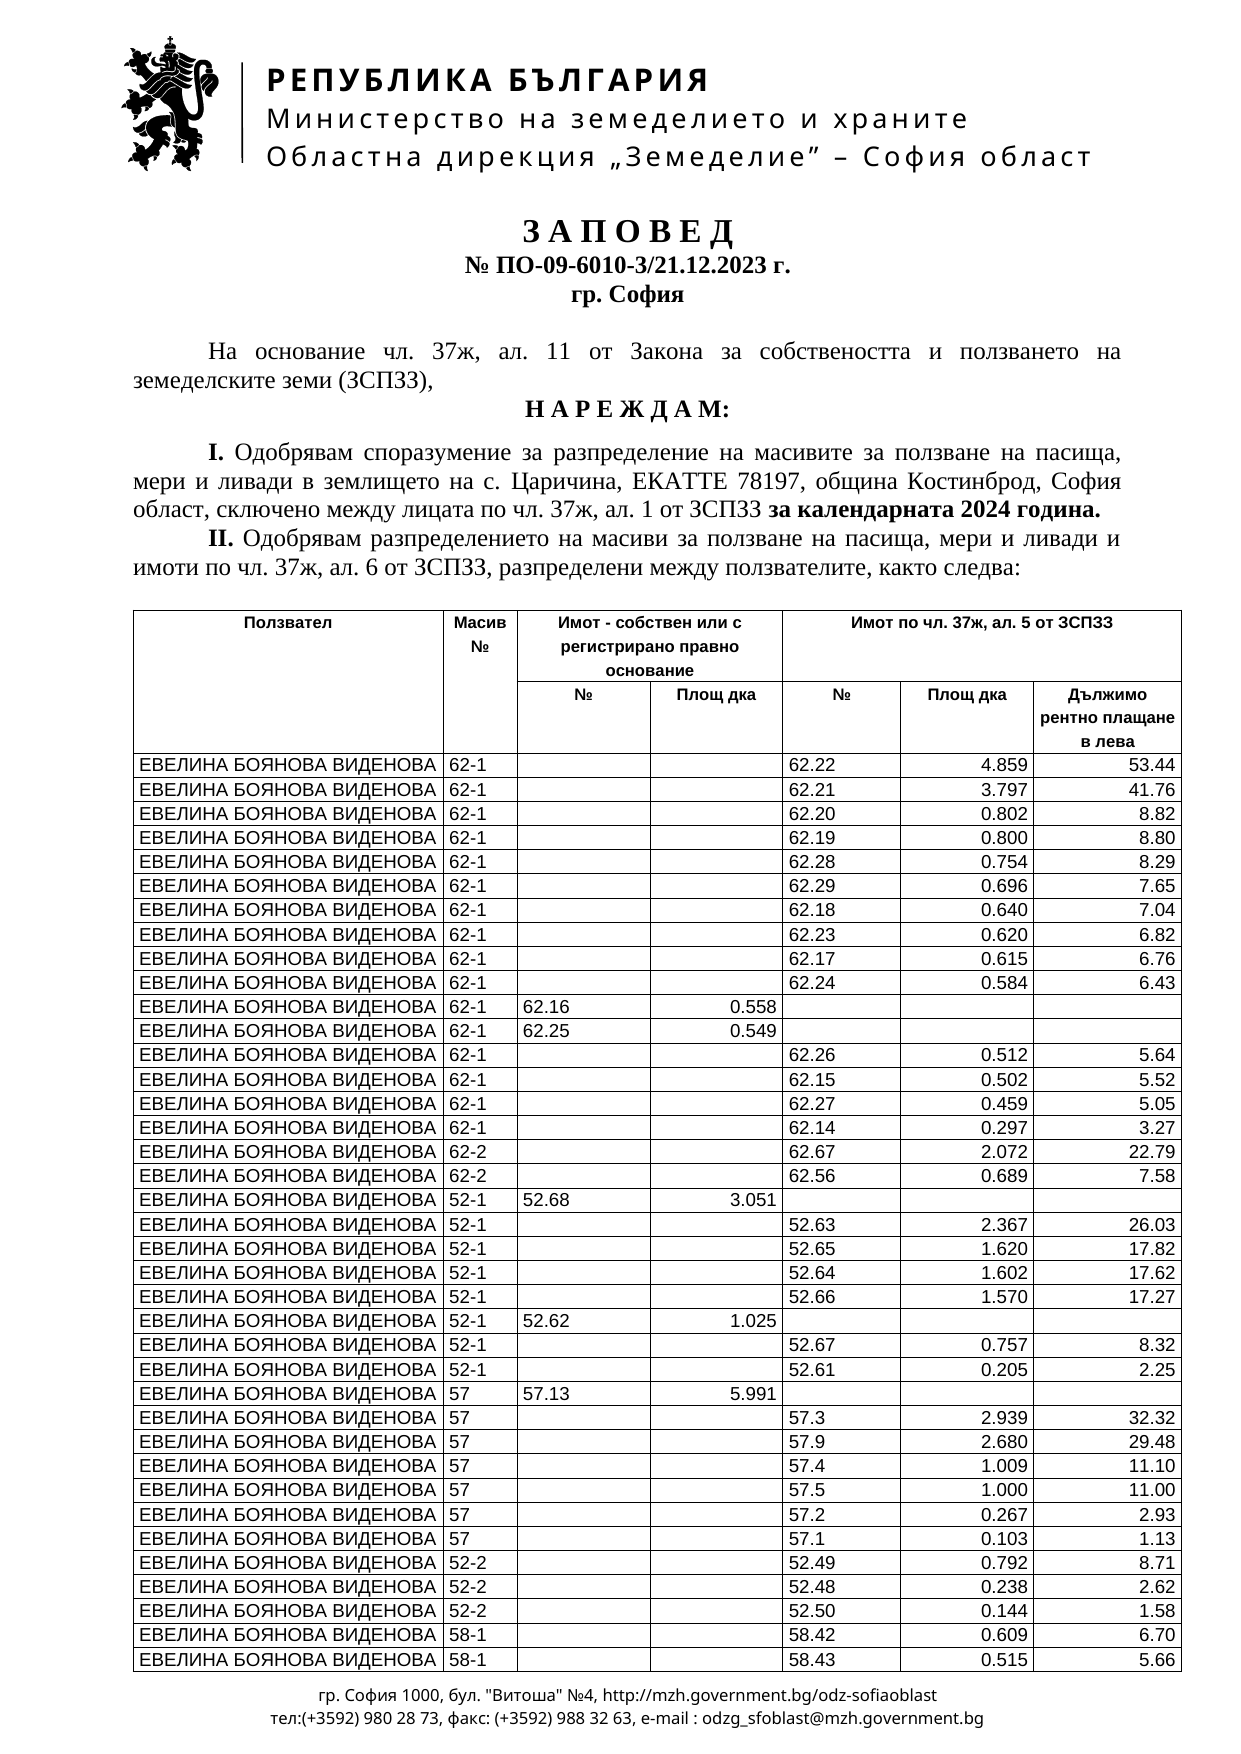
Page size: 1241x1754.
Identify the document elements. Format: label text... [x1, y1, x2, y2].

table_cell ЕВЕЛИНА БОЯНОВА ВИДЕНОВА [134, 1140, 443, 1163]
table_cell 57.9 [783, 1430, 900, 1453]
table_cell [651, 1648, 782, 1671]
table_cell 52.64 [783, 1261, 900, 1284]
table_cell 52-1 [444, 1261, 517, 1284]
table_cell [518, 1213, 650, 1236]
table_cell ЕВЕЛИНА БОЯНОВА ВИДЕНОВА [134, 1213, 443, 1236]
table_cell [518, 1261, 650, 1284]
table_cell № [783, 682, 900, 752]
table_cell [651, 1261, 782, 1284]
table_cell 62.23 [783, 923, 900, 946]
table_cell [518, 1599, 650, 1622]
table_cell 58.43 [783, 1648, 900, 1671]
table_cell [518, 1551, 650, 1574]
table_cell [518, 1044, 650, 1067]
table_cell 57 [444, 1454, 517, 1477]
table_cell 62-1 [444, 778, 517, 801]
table_cell 62.15 [783, 1068, 900, 1091]
table_cell 62.21 [783, 778, 900, 801]
table_cell 17.27 [1034, 1285, 1181, 1308]
table_cell 58.42 [783, 1624, 900, 1647]
table_cell 0.800 [901, 826, 1033, 849]
table_cell [651, 1334, 782, 1357]
table_cell [901, 1019, 1033, 1042]
table_cell 17.62 [1034, 1261, 1181, 1284]
table_cell ЕВЕЛИНА БОЯНОВА ВИДЕНОВА [134, 995, 443, 1018]
table_cell 52.50 [783, 1599, 900, 1622]
table_cell 0.615 [901, 947, 1033, 970]
table_cell ЕВЕЛИНА БОЯНОВА ВИДЕНОВА [134, 754, 443, 777]
table_cell [783, 995, 900, 1018]
table_cell [518, 1285, 650, 1308]
table_cell ЕВЕЛИНА БОЯНОВА ВИДЕНОВА [134, 1261, 443, 1284]
table_cell [651, 1358, 782, 1381]
table_cell 53.44 [1034, 754, 1181, 777]
table_cell 8.32 [1034, 1334, 1181, 1357]
table_cell ЕВЕЛИНА БОЯНОВА ВИДЕНОВА [134, 1164, 443, 1187]
table_cell 57 [444, 1479, 517, 1502]
table_cell [518, 826, 650, 849]
table_cell [783, 1382, 900, 1405]
table_cell [518, 1237, 650, 1260]
table_cell [651, 1406, 782, 1429]
table_cell 52-1 [444, 1213, 517, 1236]
table_cell [651, 923, 782, 946]
table_cell [783, 1189, 900, 1212]
table_cell 2.680 [901, 1430, 1033, 1453]
table_cell 62-1 [444, 947, 517, 970]
table_cell 62.18 [783, 899, 900, 922]
table_cell 3.797 [901, 778, 1033, 801]
table_cell 0.689 [901, 1164, 1033, 1187]
table_cell 0.754 [901, 850, 1033, 873]
table_cell 0.757 [901, 1334, 1033, 1357]
table_cell 6.70 [1034, 1624, 1181, 1647]
table_cell [518, 874, 650, 897]
table_cell 8.80 [1034, 826, 1181, 849]
table_cell [901, 1309, 1033, 1332]
table_cell [518, 1503, 650, 1526]
text З А П О В Е Д [133, 212, 1122, 250]
table_cell [651, 874, 782, 897]
table_cell [518, 1334, 650, 1357]
table_cell [1034, 995, 1181, 1018]
table_cell ЕВЕЛИНА БОЯНОВА ВИДЕНОВА [134, 1116, 443, 1139]
table_cell ЕВЕЛИНА БОЯНОВА ВИДЕНОВА [134, 1237, 443, 1260]
table_cell 52.67 [783, 1334, 900, 1357]
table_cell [134, 1624, 443, 1647]
table_cell [518, 1527, 650, 1550]
table_cell 57.1 [783, 1527, 900, 1550]
table_cell ЕВЕЛИНА БОЯНОВА ВИДЕНОВА [134, 1454, 443, 1477]
table_cell [1034, 1189, 1181, 1212]
table_cell 0.802 [901, 802, 1033, 825]
table_cell [518, 1454, 650, 1477]
table_cell 0.792 [901, 1551, 1033, 1574]
table_cell 26.03 [1034, 1213, 1181, 1236]
table_cell [651, 1237, 782, 1260]
table_cell № [518, 682, 650, 752]
table_cell 58-1 [444, 1648, 517, 1671]
table_cell [651, 1285, 782, 1308]
table_cell [518, 1358, 650, 1381]
table_cell [651, 1599, 782, 1622]
table_cell [651, 850, 782, 873]
table_cell 7.04 [1034, 899, 1181, 922]
table_cell 0.267 [901, 1503, 1033, 1526]
table_cell ЕВЕЛИНА БОЯНОВА ВИДЕНОВА [134, 1382, 443, 1405]
table_cell 62-1 [444, 1092, 517, 1115]
table_cell 0.584 [901, 971, 1033, 994]
table_cell ЕВЕЛИНА БОЯНОВА ВИДЕНОВА [134, 899, 443, 922]
table_cell 8.82 [1034, 802, 1181, 825]
table_cell 57.4 [783, 1454, 900, 1477]
table_cell [1034, 1309, 1181, 1332]
table_cell 6.43 [1034, 971, 1181, 994]
table_cell 5.991 [651, 1382, 782, 1405]
table_cell 58-1 [444, 1624, 517, 1647]
text I. Одобрявам споразумение за разпределение на масивите за ползване на пасища, мери и ливади в землището на с. Царичина, ЕКАТТЕ 78197, община Костинброд, София oбласт, сключено между лицата по чл. 37ж, ал. 1 от ЗСПЗЗ за календарната 2024 година. [133, 437, 1122, 523]
table_cell [651, 1575, 782, 1598]
table_header Ползвател [134, 611, 443, 752]
table_cell ЕВЕЛИНА БОЯНОВА ВИДЕНОВА [134, 1019, 443, 1042]
table_cell 0.205 [901, 1358, 1033, 1381]
table_cell [518, 947, 650, 970]
table_header Имот - собствен или с регистрирано правно основание [518, 611, 782, 681]
table_cell [518, 899, 650, 922]
table_cell 52.66 [783, 1285, 900, 1308]
table_cell 11.10 [1034, 1454, 1181, 1477]
table_cell [651, 826, 782, 849]
table_cell 1.570 [901, 1285, 1033, 1308]
table_cell 62-2 [444, 1140, 517, 1163]
table_cell 2.367 [901, 1213, 1033, 1236]
table_cell 62.56 [783, 1164, 900, 1187]
table_cell 52-2 [444, 1575, 517, 1598]
table_cell 29.48 [1034, 1430, 1181, 1453]
table_cell ЕВЕЛИНА БОЯНОВА ВИДЕНОВА [134, 1575, 443, 1598]
table_cell 52.65 [783, 1237, 900, 1260]
table_cell 0.558 [651, 995, 782, 1018]
table_cell 17.82 [1034, 1237, 1181, 1260]
table_cell 1.025 [651, 1309, 782, 1332]
table_cell 2.072 [901, 1140, 1033, 1163]
table_cell 0.512 [901, 1044, 1033, 1067]
table_cell 62-1 [444, 971, 517, 994]
table_cell 0.297 [901, 1116, 1033, 1139]
table_cell [518, 1406, 650, 1429]
table_cell 41.76 [1034, 778, 1181, 801]
table_cell 52-2 [444, 1599, 517, 1622]
table_cell 57 [444, 1503, 517, 1526]
table_cell 52.61 [783, 1358, 900, 1381]
table_cell 0.103 [901, 1527, 1033, 1550]
table_cell [518, 1164, 650, 1187]
table_cell 6.82 [1034, 923, 1181, 946]
table_cell 57.3 [783, 1406, 900, 1429]
table_cell 52-1 [444, 1334, 517, 1357]
table_cell 2.62 [1034, 1575, 1181, 1598]
table_cell ЕВЕЛИНА БОЯНОВА ВИДЕНОВА [134, 971, 443, 994]
table_cell 2.25 [1034, 1358, 1181, 1381]
table_cell [651, 1164, 782, 1187]
table_cell 0.515 [901, 1648, 1033, 1671]
table_cell 62.20 [783, 802, 900, 825]
table_cell 62-1 [444, 754, 517, 777]
table_cell ЕВЕЛИНА БОЯНОВА ВИДЕНОВА [134, 826, 443, 849]
table_cell 57 [444, 1527, 517, 1550]
table_cell 32.32 [1034, 1406, 1181, 1429]
table_cell 62-1 [444, 995, 517, 1018]
table_cell 62.16 [518, 995, 650, 1018]
table_cell 62-1 [444, 1019, 517, 1042]
table_cell ЕВЕЛИНА БОЯНОВА ВИДЕНОВА [134, 1309, 443, 1332]
table_cell 5.64 [1034, 1044, 1181, 1067]
table_cell 52.48 [783, 1575, 900, 1598]
table_cell [518, 1140, 650, 1163]
table_cell Площ дка [651, 682, 782, 752]
table_cell 22.79 [1034, 1140, 1181, 1163]
table_cell ЕВЕЛИНА БОЯНОВА ВИДЕНОВА [134, 802, 443, 825]
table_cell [134, 1648, 443, 1671]
table_cell 62.26 [783, 1044, 900, 1067]
text На основание чл. 37ж, ал. 11 от Закона за собствеността и ползването на земеделските земи (ЗСПЗЗ), [133, 336, 1122, 394]
table_cell 62.25 [518, 1019, 650, 1042]
table_cell 1.620 [901, 1237, 1033, 1260]
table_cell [134, 1599, 443, 1622]
table_cell ЕВЕЛИНА БОЯНОВА ВИДЕНОВА [134, 1189, 443, 1212]
table_cell ЕВЕЛИНА БОЯНОВА ВИДЕНОВА [134, 874, 443, 897]
table_cell 62.19 [783, 826, 900, 849]
table_cell 62.27 [783, 1092, 900, 1115]
table_cell [518, 1116, 650, 1139]
table_cell 52.49 [783, 1551, 900, 1574]
table_cell [651, 971, 782, 994]
table_cell 1.58 [1034, 1599, 1181, 1622]
table_cell [518, 778, 650, 801]
table_cell Дължимо рентно плащане в лева [1034, 682, 1181, 752]
table_cell 2.939 [901, 1406, 1033, 1429]
table_cell Площ дка [901, 682, 1033, 752]
table_cell ЕВЕЛИНА БОЯНОВА ВИДЕНОВА [134, 1285, 443, 1308]
table_cell 0.502 [901, 1068, 1033, 1091]
table_cell [651, 899, 782, 922]
table_cell 7.58 [1034, 1164, 1181, 1187]
table_cell [518, 754, 650, 777]
table_cell 62.17 [783, 947, 900, 970]
table_cell [651, 1430, 782, 1453]
table_cell ЕВЕЛИНА БОЯНОВА ВИДЕНОВА [134, 1527, 443, 1550]
table_cell [901, 1189, 1033, 1212]
table_cell 0.144 [901, 1599, 1033, 1622]
table_cell 52.63 [783, 1213, 900, 1236]
table_cell 62-1 [444, 802, 517, 825]
table_cell [518, 850, 650, 873]
table_cell [518, 1430, 650, 1453]
table_cell 52-1 [444, 1358, 517, 1381]
table_cell 52-2 [444, 1551, 517, 1574]
table_cell [651, 802, 782, 825]
table_cell 0.459 [901, 1092, 1033, 1115]
table_header Имот по чл. 37ж, ал. 5 от ЗСПЗЗ [783, 611, 1181, 681]
table_cell [1034, 1019, 1181, 1042]
table_cell 0.620 [901, 923, 1033, 946]
table_cell [651, 1503, 782, 1526]
table_cell ЕВЕЛИНА БОЯНОВА ВИДЕНОВА [134, 850, 443, 873]
table_cell 62-1 [444, 874, 517, 897]
table_cell 62-1 [444, 923, 517, 946]
table_cell [518, 802, 650, 825]
table_cell ЕВЕЛИНА БОЯНОВА ВИДЕНОВА [134, 1430, 443, 1453]
table_cell 62.14 [783, 1116, 900, 1139]
table_cell [518, 1575, 650, 1598]
table_cell 2.93 [1034, 1503, 1181, 1526]
table_cell 62-2 [444, 1164, 517, 1187]
table_cell [518, 1068, 650, 1091]
table_cell 62.67 [783, 1140, 900, 1163]
table_cell 1.000 [901, 1479, 1033, 1502]
table_cell 8.71 [1034, 1551, 1181, 1574]
table_cell ЕВЕЛИНА БОЯНОВА ВИДЕНОВА [134, 1044, 443, 1067]
table_cell 8.29 [1034, 850, 1181, 873]
table_cell 57 [444, 1430, 517, 1453]
table_cell 5.66 [1034, 1648, 1181, 1671]
table_cell [651, 754, 782, 777]
table_cell 62.29 [783, 874, 900, 897]
text гр. София [133, 279, 1122, 308]
table_cell 62-1 [444, 826, 517, 849]
table_cell 52-1 [444, 1285, 517, 1308]
table_cell 62-1 [444, 850, 517, 873]
table_cell 52.68 [518, 1189, 650, 1212]
table_cell 0.609 [901, 1624, 1033, 1647]
table_cell [901, 1382, 1033, 1405]
table_cell [651, 778, 782, 801]
table_cell [651, 1479, 782, 1502]
table_cell ЕВЕЛИНА БОЯНОВА ВИДЕНОВА [134, 1503, 443, 1526]
table_cell ЕВЕЛИНА БОЯНОВА ВИДЕНОВА [134, 1479, 443, 1502]
table_cell [518, 1479, 650, 1502]
table_cell ЕВЕЛИНА БОЯНОВА ВИДЕНОВА [134, 1092, 443, 1115]
table_cell [651, 1140, 782, 1163]
table_cell [518, 1648, 650, 1671]
table_cell ЕВЕЛИНА БОЯНОВА ВИДЕНОВА [134, 1358, 443, 1381]
table_cell 62-1 [444, 899, 517, 922]
table_cell [518, 971, 650, 994]
table_cell 52-1 [444, 1309, 517, 1332]
table_cell 0.640 [901, 899, 1033, 922]
table_cell 57.13 [518, 1382, 650, 1405]
table_cell [651, 1068, 782, 1091]
table_cell [651, 1044, 782, 1067]
table_cell ЕВЕЛИНА БОЯНОВА ВИДЕНОВА [134, 1334, 443, 1357]
table_cell [651, 947, 782, 970]
table_cell ЕВЕЛИНА БОЯНОВА ВИДЕНОВА [134, 1068, 443, 1091]
text № ПО-09-6010-3/21.12.2023 г. [133, 250, 1122, 279]
table_cell [783, 1309, 900, 1332]
table_cell 57 [444, 1382, 517, 1405]
table_cell 7.65 [1034, 874, 1181, 897]
table_cell 0.549 [651, 1019, 782, 1042]
table_cell 3.051 [651, 1189, 782, 1212]
table_cell 57 [444, 1406, 517, 1429]
table_cell [518, 923, 650, 946]
table_header Масив № [444, 611, 517, 752]
table_cell [783, 1019, 900, 1042]
table_cell 5.05 [1034, 1092, 1181, 1115]
table_cell 1.602 [901, 1261, 1033, 1284]
table_cell 62.24 [783, 971, 900, 994]
table_cell [901, 995, 1033, 1018]
table_cell ЕВЕЛИНА БОЯНОВА ВИДЕНОВА [134, 778, 443, 801]
table_cell [651, 1551, 782, 1574]
table_cell ЕВЕЛИНА БОЯНОВА ВИДЕНОВА [134, 1406, 443, 1429]
table_cell 0.696 [901, 874, 1033, 897]
table_cell 1.009 [901, 1454, 1033, 1477]
table_cell 1.13 [1034, 1527, 1181, 1550]
table_cell [1034, 1382, 1181, 1405]
table_cell 62-1 [444, 1116, 517, 1139]
table_cell 11.00 [1034, 1479, 1181, 1502]
table_cell 62-1 [444, 1044, 517, 1067]
table_cell [651, 1213, 782, 1236]
table_cell [651, 1527, 782, 1550]
table_cell 57.2 [783, 1503, 900, 1526]
table_cell ЕВЕЛИНА БОЯНОВА ВИДЕНОВА [134, 923, 443, 946]
table_cell ЕВЕЛИНА БОЯНОВА ВИДЕНОВА [134, 947, 443, 970]
table_cell 52.62 [518, 1309, 650, 1332]
table_cell [518, 1092, 650, 1115]
table_cell 52-1 [444, 1237, 517, 1260]
table_cell 57.5 [783, 1479, 900, 1502]
text Н А Р Е Ж Д А М: [133, 394, 1122, 423]
table_cell [651, 1092, 782, 1115]
table_cell 62-1 [444, 1068, 517, 1091]
table_cell 52-1 [444, 1189, 517, 1212]
table_cell 62.22 [783, 754, 900, 777]
table_cell 3.27 [1034, 1116, 1181, 1139]
table_cell 6.76 [1034, 947, 1181, 970]
table_cell [518, 1624, 650, 1647]
table_cell ЕВЕЛИНА БОЯНОВА ВИДЕНОВА [134, 1551, 443, 1574]
table_cell 0.238 [901, 1575, 1033, 1598]
table_cell 4.859 [901, 754, 1033, 777]
text II. Одобрявам разпределението на масиви за ползване на пасища, мери и ливади и имоти по чл. 37ж, ал. 6 от ЗСПЗЗ, разпределени между ползвателите, както следва: [133, 523, 1122, 581]
table_cell [651, 1116, 782, 1139]
table_cell [651, 1454, 782, 1477]
table_cell 62.28 [783, 850, 900, 873]
table_cell 5.52 [1034, 1068, 1181, 1091]
table_cell [651, 1624, 782, 1647]
